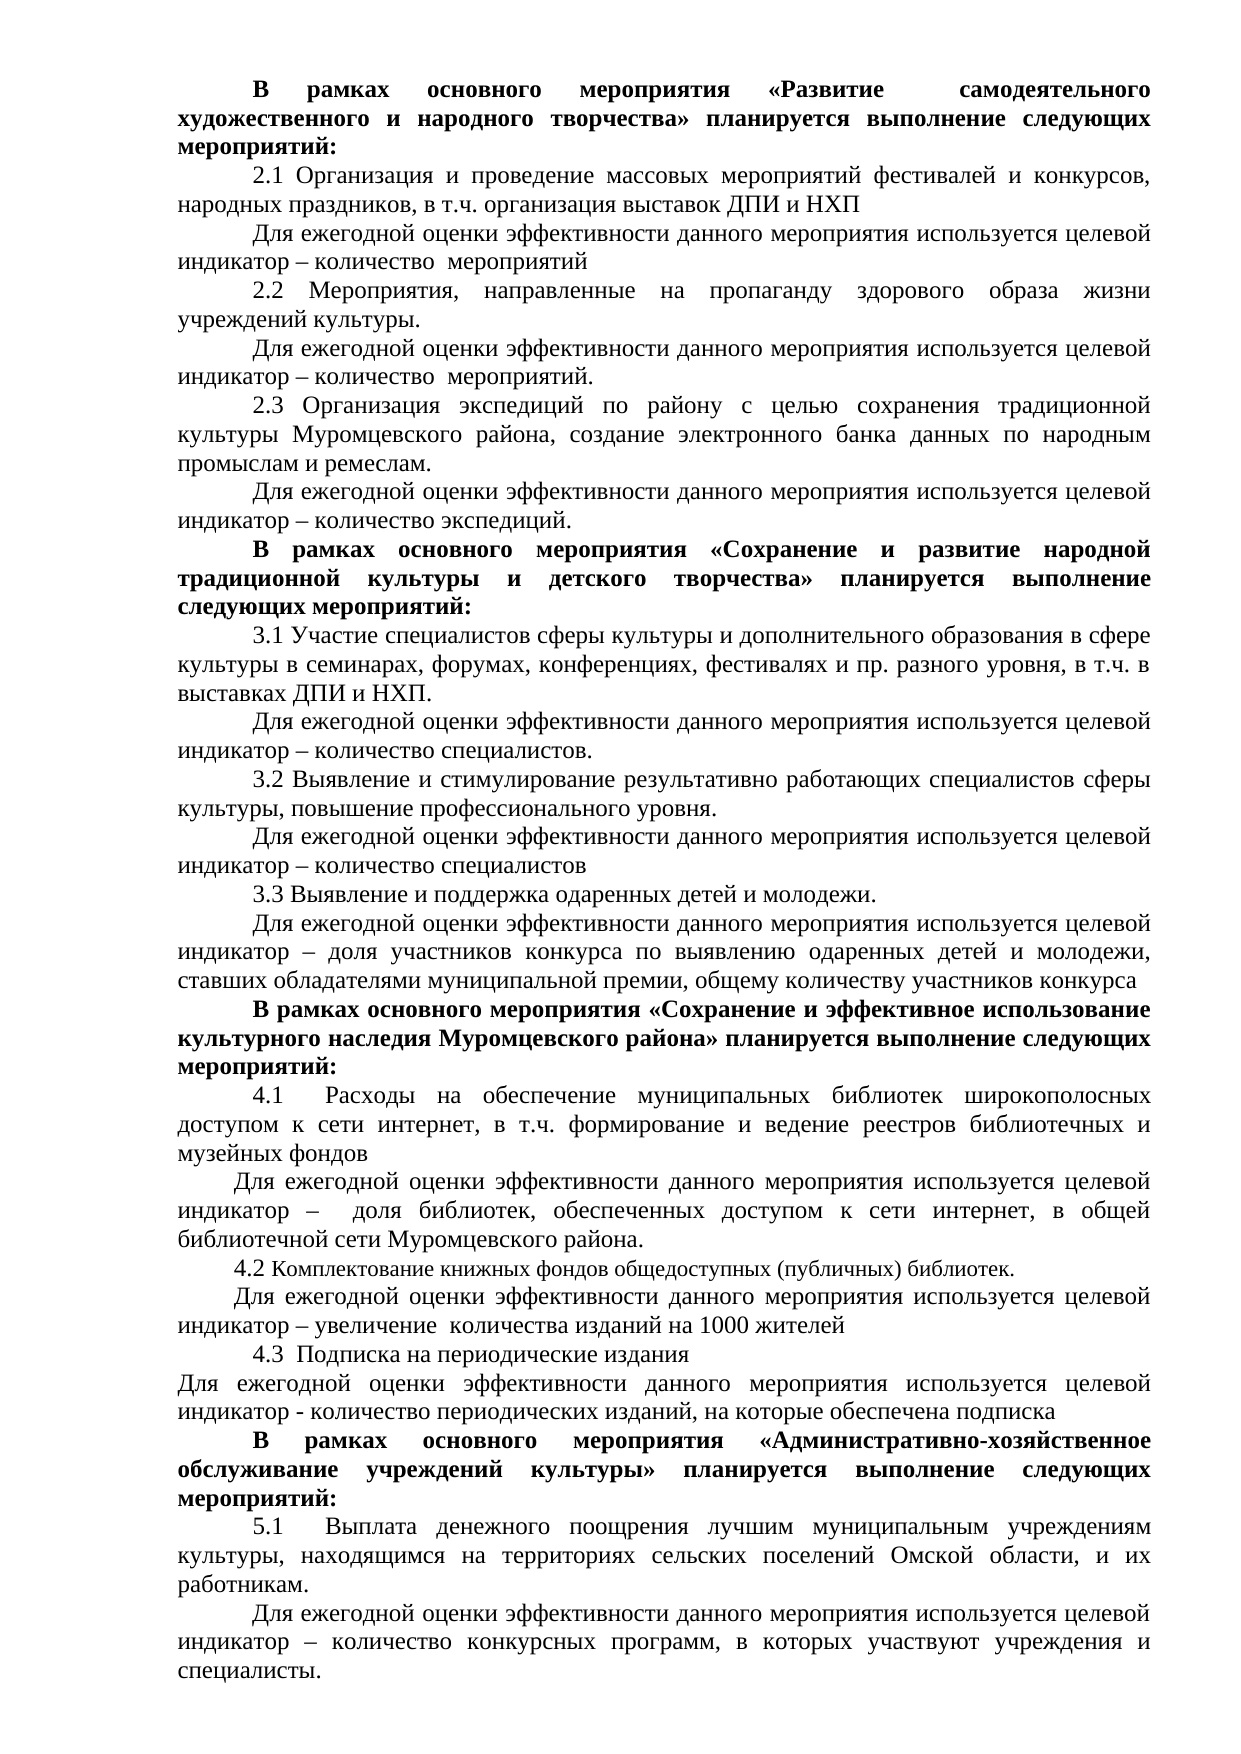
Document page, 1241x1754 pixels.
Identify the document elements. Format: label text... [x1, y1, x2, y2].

list 3.2 Выявление и стимулирование результативно работающих специалистов сферы культуры, повышение профессионального уровня. [177, 764, 1152, 821]
text Для ежегодной оценки эффективности данного мероприятия используется целевой индикатор – увеличение количества изданий на 1000 жителей [177, 1281, 1152, 1339]
list Для ежегодной оценки эффективности данного мероприятия используется целевой индикатор – количество мероприятий [177, 218, 1152, 275]
list Для ежегодной оценки эффективности данного мероприятия используется целевой индикатор – количество мероприятий. [177, 333, 1152, 390]
list Для ежегодной оценки эффективности данного мероприятия используется целевой индикатор – количество специалистов. [177, 706, 1152, 764]
list Выплата денежного поощрения лучшим муниципальным учреждениям культуры, находящимся на территориях сельских поселений Омской области, и их работникам. [177, 1511, 1152, 1598]
list Для ежегодной оценки эффективности данного мероприятия используется целевой индикатор - количество периодических изданий, на которые обеспечена подписка [177, 1368, 1152, 1425]
list 3.3 Выявление и поддержка одаренных детей и молодежи. [177, 879, 1152, 908]
list Расходы на обеспечение муниципальных библиотек широкополосных доступом к сети интернет, в т.ч. формирование и ведение реестров библиотечных и музейных фондов [177, 1080, 1152, 1166]
list 3.1 Участие специалистов сферы культуры и дополнительного образования в сфере культуры в семинарах, форумах, конференциях, фестивалях и пр. разного уровня, в т.ч. в выставках ДПИ и НХП. [177, 620, 1152, 706]
list Для ежегодной оценки эффективности данного мероприятия используется целевой индикатор – количество экспедиций. [177, 476, 1152, 534]
text Для ежегодной оценки эффективности данного мероприятия используется целевой индикатор – количество конкурсных программ, в которых участвуют учреждения и специалисты. [177, 1598, 1152, 1684]
text В рамках основного мероприятия «Сохранение и эффективное использование культурного наследия Муромцевского района» планируется выполнение следующих мероприятий: [177, 994, 1152, 1080]
list В рамках основного мероприятия «Развитие самодеятельного художественного и народного творчества» планируется выполнение следующих мероприятий: [177, 74, 1152, 160]
text 4.3 Подписка на периодические издания [177, 1339, 1152, 1368]
text 4.2 Комплектование книжных фондов общедоступных (публичных) библиотек. [177, 1253, 1152, 1281]
text Для ежегодной оценки эффективности данного мероприятия используется целевой индикатор – доля библиотек, обеспеченных доступом к сети интернет, в общей библиотечной сети Муромцевского района. [177, 1166, 1152, 1253]
list 2.3 Организация экспедиций по району с целью сохранения традиционной культуры Муромцевского района, создание электронного банка данных по народным промыслам и ремеслам. [177, 390, 1152, 476]
list Для ежегодной оценки эффективности данного мероприятия используется целевой индикатор – доля участников конкурса по выявлению одаренных детей и молодежи, ставших обладателями муниципальной премии, общему количеству участников конкурса [177, 908, 1152, 994]
list 2.2 Мероприятия, направленные на пропаганду здорового образа жизни учреждений культуры. [177, 275, 1152, 333]
list В рамках основного мероприятия «Административно-хозяйственное обслуживание учреждений культуры» планируется выполнение следующих мероприятий: [177, 1425, 1152, 1511]
list В рамках основного мероприятия «Сохранение и развитие народной традиционной культуры и детского творчества» планируется выполнение следующих мероприятий: [177, 534, 1152, 620]
list Для ежегодной оценки эффективности данного мероприятия используется целевой индикатор – количество специалистов [177, 821, 1152, 879]
list 2.1 Организация и проведение массовых мероприятий фестивалей и конкурсов, народных праздников, в т.ч. организация выставок ДПИ и НХП [177, 160, 1152, 218]
